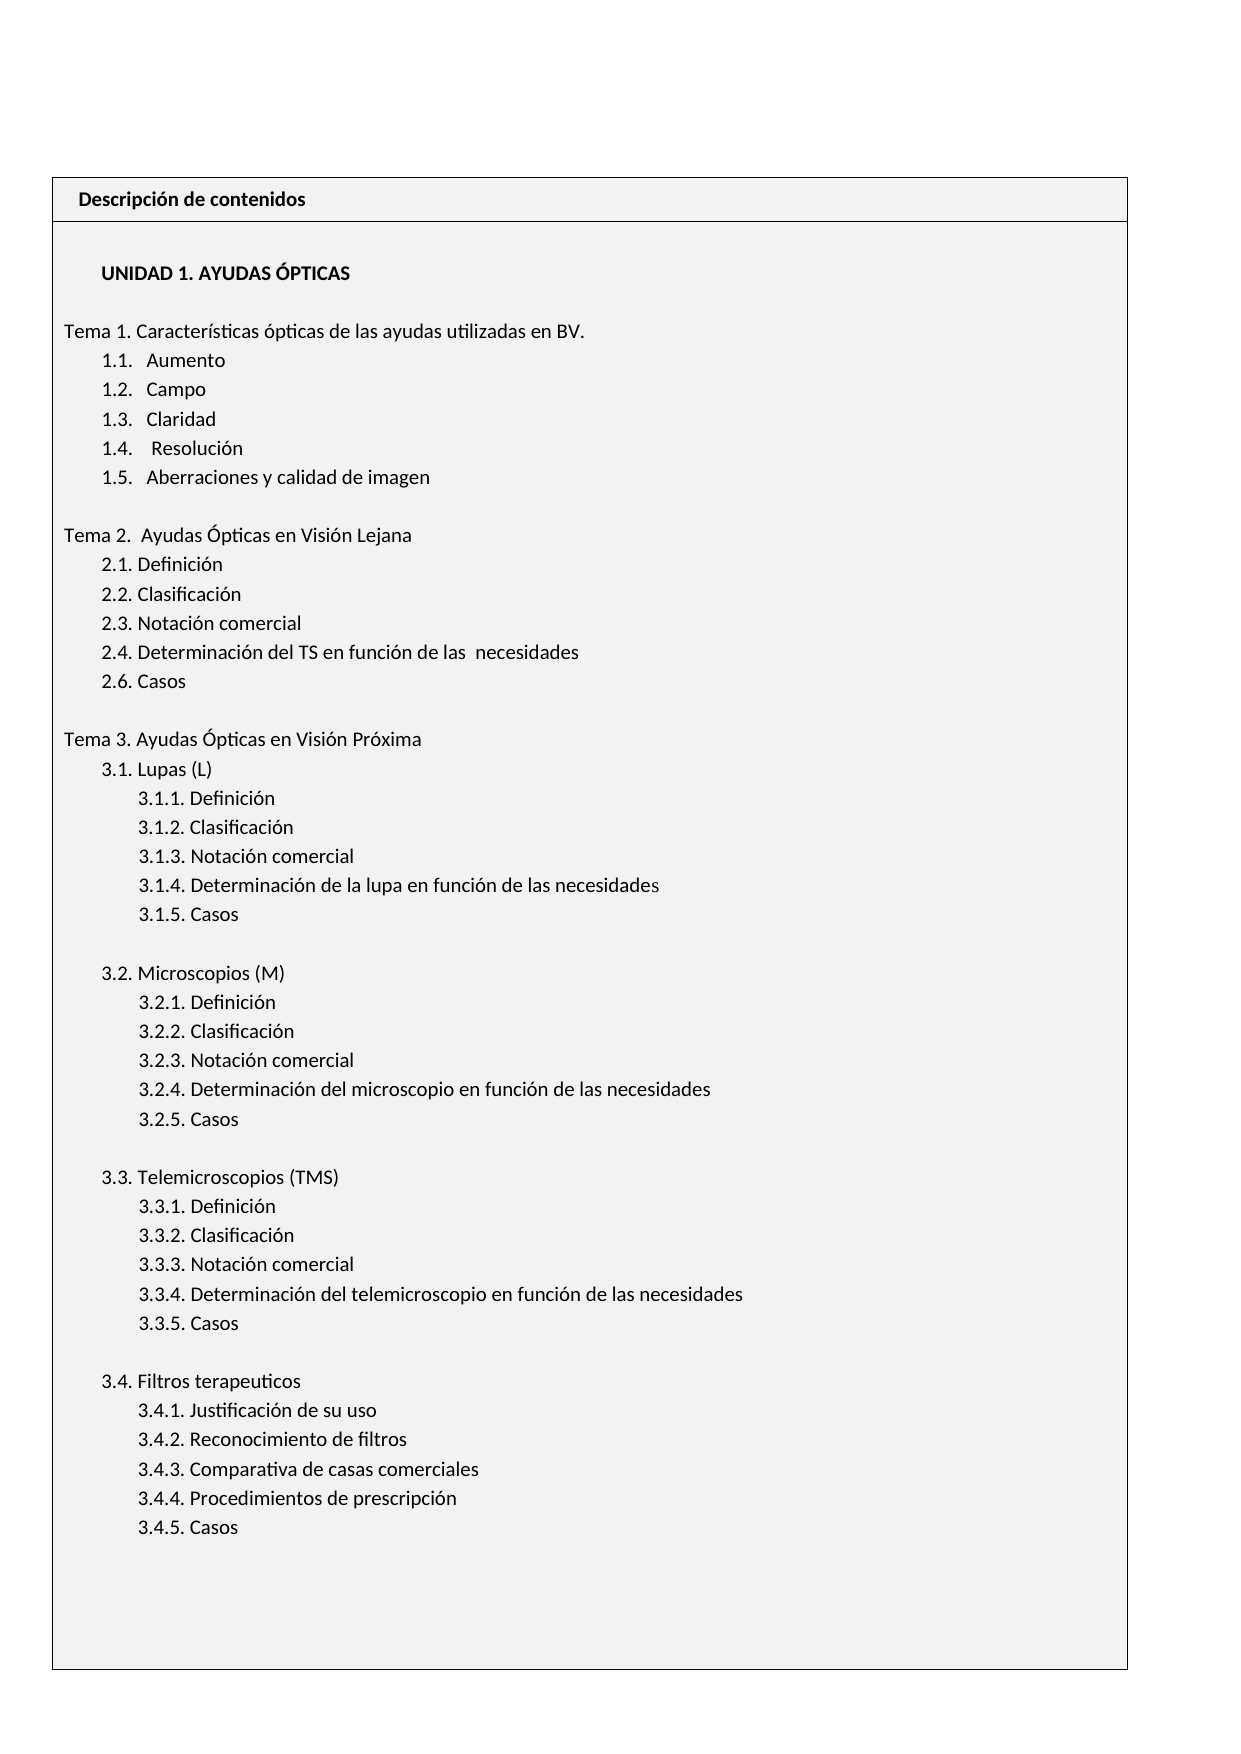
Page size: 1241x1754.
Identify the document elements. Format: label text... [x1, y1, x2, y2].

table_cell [53, 222, 1127, 1668]
table_header Descripción de contenidos [53, 178, 1127, 221]
